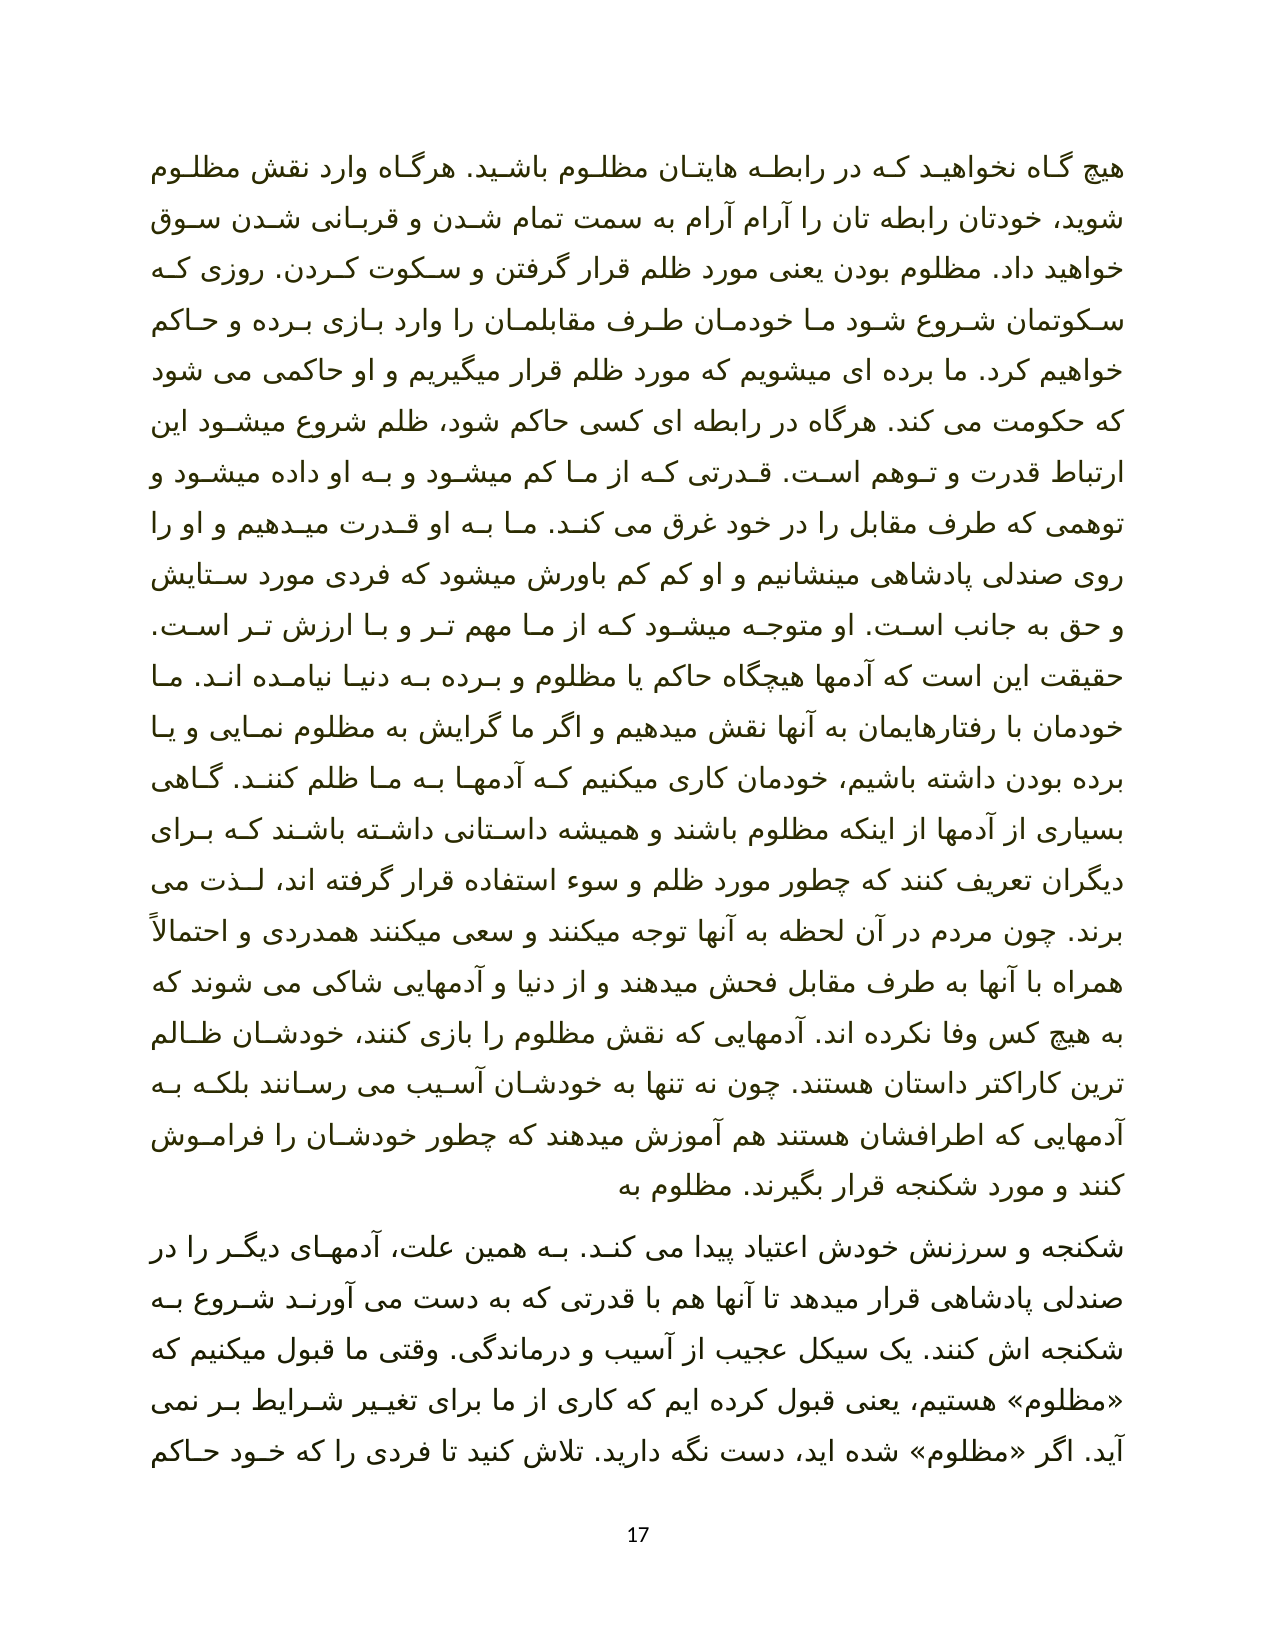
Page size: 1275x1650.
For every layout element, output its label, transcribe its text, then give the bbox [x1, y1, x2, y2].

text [150, 1230, 1125, 1468]
text هیچ گاه نخواهید که در رابطه هایتان مظلوم باشید. هرگاه وارد نقش مظلوم شوید، خودتان رابطه تان را آرام آرام به سمت تمام شدن و قربانی شدن سوق خواهید داد. مظلوم بودن یعنی مورد ظلم قرار گرفتن و سکوت کردن. روزی که سکوتمان شروع شود ما خودمان طرف مقابلمان را وارد بازی برده و حاکم خواهیم کرد. ما برده ای میشویم که مورد ظلم قرار میگیریم و او حاکمی می شود که حکومت می کند. هرگاه در رابطه ای کسی حاکم شود، ظلم شروع میشود این ارتباط قدرت و توهم است. قدرتی که از ما کم میشود و به او داده میشود و توهمی که طرف مقابل را در خود غرق می کند. ما به او قدرت میدهیم و او را روی صندلی پادشاهی مینشانیم و او کم کم باورش میشود که فردی مورد ستایش و حق به جانب است. او متوجه میشود که از ما مهم تر و با ارزش تر است. حقیقت این است که آدمها هیچگاه حاکم یا مظلوم و برده به دنیا نیامده اند. ما خودمان با رفتارهایمان به آنها نقش میدهیم و اگر ما گرایش به مظلوم نمایی و یا برده بودن داشته باشیم، خودمان کاری میکنیم که آدمها به ما ظلم کنند. گاهی بسیاری از آدمها از اینکه مظلوم باشند و همیشه داستانی داشته باشند که برای دیگران تعریف کنند که چطور مورد ظلم و سوء استفاده قرار گرفته اند، لذت می برند. چون مردم در آن لحظه به آنها توجه میکنند و سعی میکنند همدردی و احتمالاً همراه با آنها به طرف مقابل فحش میدهند و از دنیا و آدمهایی شاکی می شوند که به هیچ کس وفا نکرده اند. آدمهایی که نقش مظلوم را بازی کنند، خودشان ظالم ترین کاراکتر داستان هستند. چون نه تنها به خودشان آسیب می رسانند بلکه به آدمهایی که اطرافشان هستند هم آموزش میدهند که چطور خودشان را فراموش کنند و مورد شکنجه قرار بگیرند. مظلوم به [150, 150, 1125, 1203]
